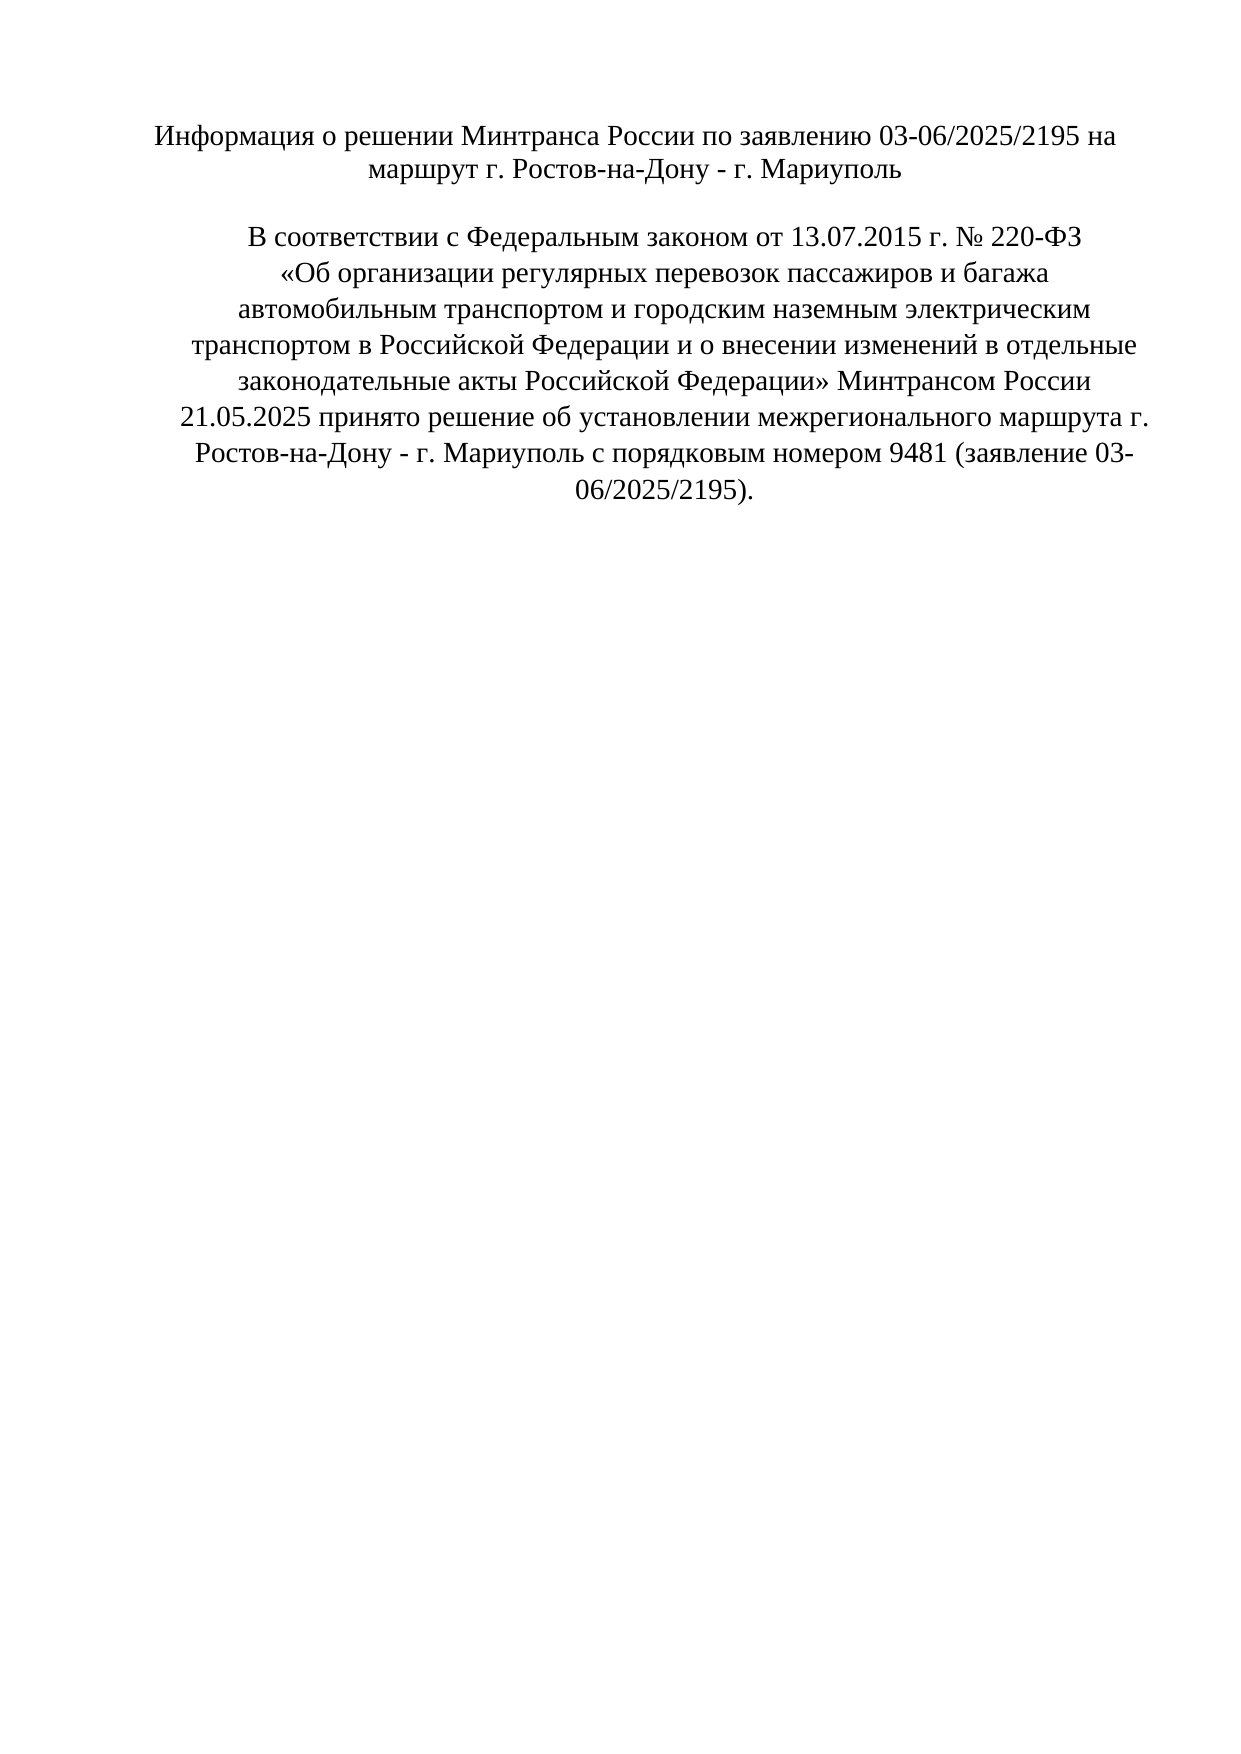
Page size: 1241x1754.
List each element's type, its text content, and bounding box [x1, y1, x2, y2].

text В соответствии с Федеральным законом от 13.07.2015 г. № 220-ФЗ «Об организации регулярных перевозок пассажиров и багажа автомобильным транспортом и городским наземным электрическим транспортом в Российской Федерации и о внесении изменений в отдельные законодательные акты Российской Федерации» Минтрансом России 21.05.2025 принято решение об установлении межрегионального маршрута г. Ростов-на-Дону - г. Мариуполь с порядковым номером 9481 (заявление 03-06/2025/2195). [177, 219, 1152, 505]
text Информация о решении Минтранса России по заявлению 03-06/2025/2195 на маршрут г. Ростов-на-Дону - г. Мариуполь [118, 118, 1152, 185]
